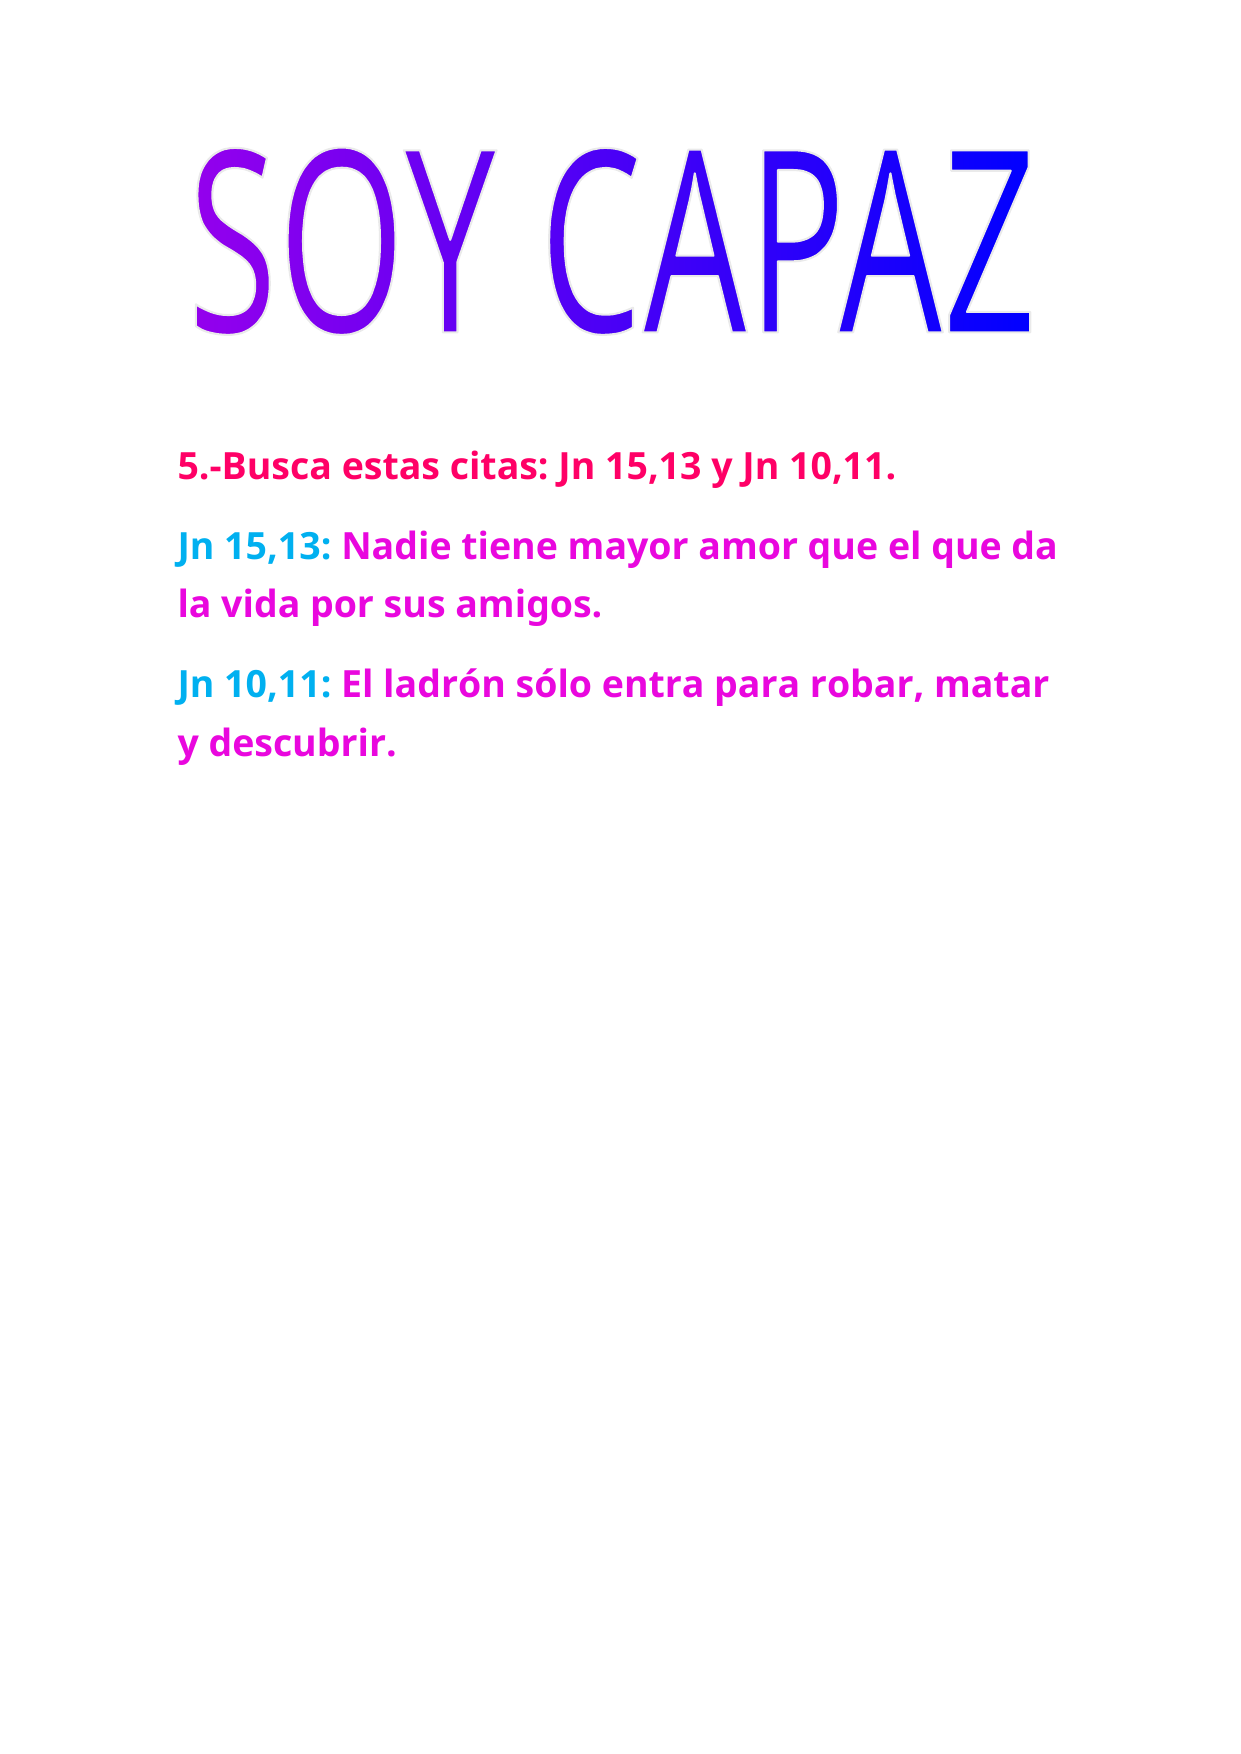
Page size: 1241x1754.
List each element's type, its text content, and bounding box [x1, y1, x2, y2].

text Jn 10,11: El ladrón sólo entra para robar, matar y descubrir. [177, 657, 1063, 767]
text 5.-Busca estas citas: Jn 15,13 y Jn 10,11. [177, 440, 1063, 491]
text Jn 15,13: Nadie tiene mayor amor que el que da la vida por sus amigos. [177, 519, 1063, 629]
